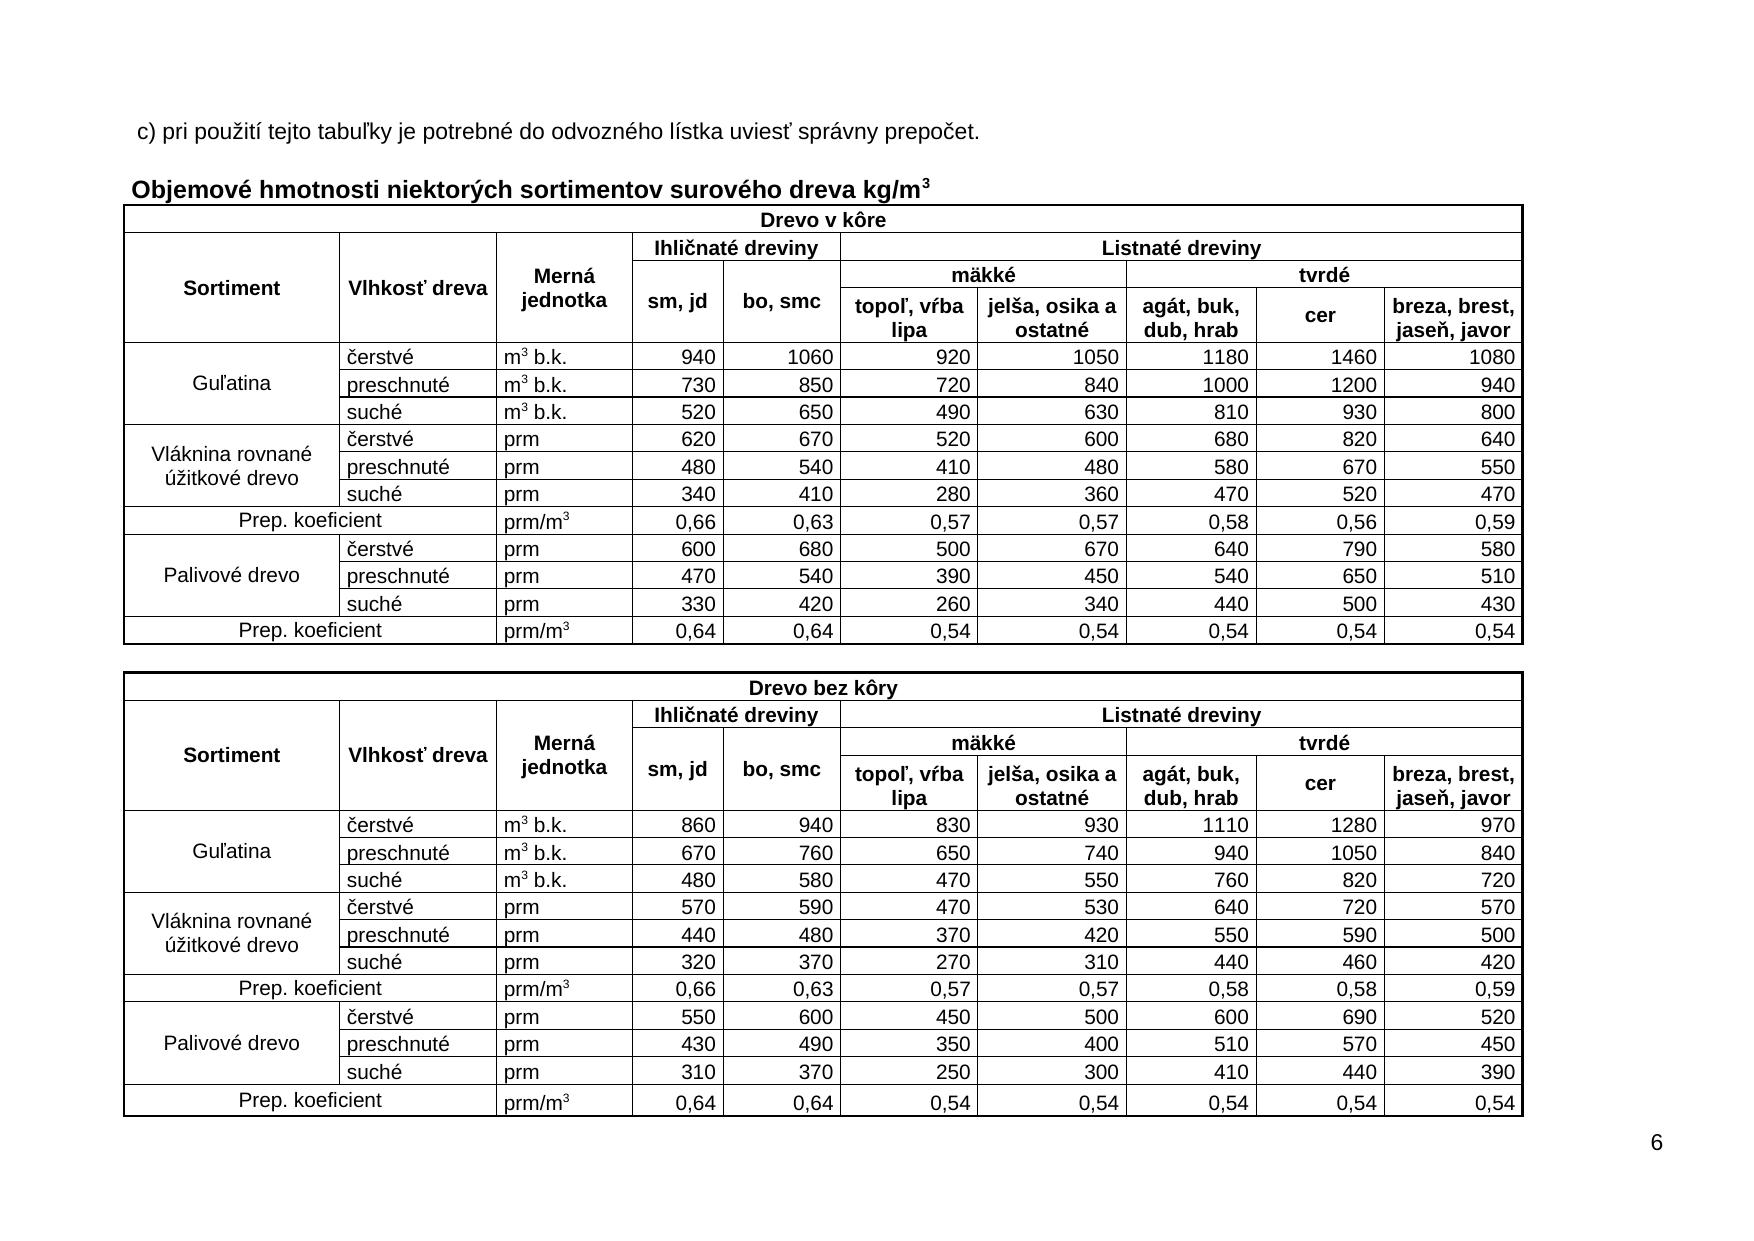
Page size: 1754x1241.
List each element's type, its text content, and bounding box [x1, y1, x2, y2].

table_cell prm [497, 535, 632, 561]
table_cell prm [497, 948, 632, 974]
table_cell preschnuté [340, 452, 496, 479]
table_cell jelša, osika a ostatné [978, 288, 1126, 342]
table_cell 360 [978, 480, 1126, 506]
table_cell agát, buk, dub, hrab [1127, 288, 1256, 342]
table_cell 0,59 [1385, 507, 1521, 533]
table_cell 270 [841, 948, 977, 974]
table_cell 440 [1257, 1057, 1384, 1083]
table_cell 680 [724, 535, 840, 561]
table_cell čerstvé [340, 1002, 496, 1029]
table_cell Vlhkosť dreva [340, 233, 496, 342]
table_cell topoľ, vŕba lipa [841, 288, 977, 342]
table_cell 840 [1385, 838, 1521, 864]
table_cell m3 b.k. [497, 838, 632, 864]
table_cell Palivové drevo [125, 1002, 339, 1083]
table_cell [841, 645, 978, 671]
table_cell 1200 [1257, 370, 1384, 396]
table_cell prm/m3 [497, 617, 632, 643]
table_cell suché [340, 398, 496, 424]
table_cell 640 [1385, 425, 1521, 451]
table_cell suché [340, 1057, 496, 1083]
table_cell 940 [1385, 370, 1521, 396]
table_cell 480 [978, 452, 1126, 479]
table_cell čerstvé [340, 343, 496, 369]
table_cell 930 [1257, 398, 1384, 424]
table_cell 1080 [1385, 343, 1521, 369]
table_cell 640 [1127, 893, 1256, 919]
table_cell 920 [841, 343, 977, 369]
table_cell 470 [633, 562, 723, 588]
table_cell 690 [1257, 1002, 1384, 1029]
table_cell 760 [724, 838, 840, 864]
table_cell 0,64 [724, 1085, 840, 1115]
table_cell breza, brest, jaseň, javor [1385, 756, 1521, 809]
table_cell 590 [1257, 920, 1384, 946]
table_cell 0,63 [724, 975, 840, 1001]
table_cell 310 [633, 1057, 723, 1083]
table_cell 0,63 [724, 507, 840, 533]
table_cell 520 [633, 398, 723, 424]
table_cell prm [497, 589, 632, 616]
table_header Objemové hmotnosti niektorých sortimentov surového dreva kg/m3 [124, 145, 1538, 204]
table_cell 260 [841, 589, 977, 616]
table_cell Ihličnaté dreviny [633, 233, 840, 259]
table_cell mäkké [841, 728, 1126, 755]
table_cell 330 [633, 589, 723, 616]
table_cell 550 [1385, 452, 1521, 479]
table_cell Merná jednotka [497, 701, 632, 809]
table_cell preschnuté [340, 838, 496, 864]
table_cell 420 [978, 920, 1126, 946]
table_cell 670 [978, 535, 1126, 561]
table_cell [632, 645, 723, 671]
table_cell 370 [841, 920, 977, 946]
table_cell [496, 645, 632, 671]
table_cell prm [497, 1030, 632, 1056]
table_cell [978, 645, 1126, 671]
table_cell 570 [633, 893, 723, 919]
table_cell Prep. koeficient [125, 507, 496, 533]
table_cell 420 [724, 589, 840, 616]
table_cell 450 [978, 562, 1126, 588]
table_cell 680 [1127, 425, 1256, 451]
table_cell 1060 [724, 343, 840, 369]
table_cell 650 [1257, 562, 1384, 588]
table_cell 0,57 [978, 507, 1126, 533]
table_cell prm [497, 1057, 632, 1083]
table_cell preschnuté [340, 562, 496, 588]
table_cell 650 [724, 398, 840, 424]
table_cell 640 [1127, 535, 1256, 561]
table_cell 800 [1385, 398, 1521, 424]
table_cell 370 [724, 948, 840, 974]
table_cell Listnaté dreviny [841, 233, 1521, 259]
table_cell m3 b.k. [497, 343, 632, 369]
table_cell 410 [841, 452, 977, 479]
table_cell 340 [633, 480, 723, 506]
table_cell bo, smc [724, 261, 840, 342]
table_cell Vlhkosť dreva [340, 701, 496, 809]
table_cell prm/m3 [497, 507, 632, 533]
table_cell 520 [1257, 480, 1384, 506]
table_cell 0,58 [1257, 975, 1384, 1001]
table_cell 540 [1127, 562, 1256, 588]
table_cell cer [1257, 288, 1384, 342]
table_cell 600 [978, 425, 1126, 451]
table_cell breza, brest, jaseň, javor [1385, 288, 1521, 342]
table_cell 570 [1257, 1030, 1384, 1056]
table_cell 860 [633, 811, 723, 837]
table_cell 0,54 [978, 617, 1126, 643]
table_cell prm [497, 425, 632, 451]
table_cell 450 [841, 1002, 977, 1029]
table_cell 940 [724, 811, 840, 837]
table_cell 1050 [978, 343, 1126, 369]
table_cell 1050 [1257, 838, 1384, 864]
table_cell bo, smc [724, 728, 840, 809]
table_cell 440 [633, 920, 723, 946]
table_cell 600 [724, 1002, 840, 1029]
table_cell 470 [1385, 480, 1521, 506]
table_cell prm [497, 562, 632, 588]
table_cell 540 [724, 452, 840, 479]
table_cell 0,54 [841, 1085, 977, 1115]
table_cell 430 [1385, 589, 1521, 616]
table_cell 430 [633, 1030, 723, 1056]
table_cell 0,64 [633, 1085, 723, 1115]
table_cell 500 [841, 535, 977, 561]
table_cell 550 [978, 865, 1126, 892]
table_cell 850 [724, 370, 840, 396]
table_cell tvrdé [1127, 261, 1521, 287]
table_cell 490 [724, 1030, 840, 1056]
table_cell Prep. koeficient [125, 975, 496, 1001]
table_cell Sortiment [125, 233, 339, 342]
table_cell [1384, 645, 1522, 671]
table_cell 0,54 [1127, 1085, 1256, 1115]
table_cell 650 [841, 838, 977, 864]
table_cell 600 [1127, 1002, 1256, 1029]
table_cell 440 [1127, 948, 1256, 974]
table_cell 810 [1127, 398, 1256, 424]
table_cell 0,66 [633, 975, 723, 1001]
table_cell 820 [1257, 425, 1384, 451]
table_cell preschnuté [340, 370, 496, 396]
table_cell m3 b.k. [497, 865, 632, 892]
table_cell 460 [1257, 948, 1384, 974]
table_cell 340 [978, 589, 1126, 616]
table_cell Prep. koeficient [125, 617, 496, 643]
table_cell tvrdé [1127, 728, 1521, 755]
table_cell agát, buk, dub, hrab [1127, 756, 1256, 809]
table_cell 530 [978, 893, 1126, 919]
table_cell čerstvé [340, 425, 496, 451]
table_cell 580 [724, 865, 840, 892]
table_cell 820 [1257, 865, 1384, 892]
table_cell 390 [1385, 1057, 1521, 1083]
table_cell sm, jd [633, 261, 723, 342]
table_cell 790 [1257, 535, 1384, 561]
table_cell m3 b.k. [497, 398, 632, 424]
table_cell sm, jd [633, 728, 723, 809]
table_cell 390 [841, 562, 977, 588]
table_cell 510 [1385, 562, 1521, 588]
table_cell 550 [1127, 920, 1256, 946]
table_cell 450 [1385, 1030, 1521, 1056]
table_cell 0,54 [841, 617, 977, 643]
table_cell 480 [633, 452, 723, 479]
table_cell mäkké [841, 261, 1126, 287]
table_cell 940 [633, 343, 723, 369]
table_cell 0,54 [1257, 617, 1384, 643]
table_cell [1126, 645, 1256, 671]
table_cell 730 [633, 370, 723, 396]
table_cell Guľatina [125, 343, 339, 424]
table_cell čerstvé [340, 811, 496, 837]
table_cell jelša, osika a ostatné [978, 756, 1126, 809]
table_cell 510 [1127, 1030, 1256, 1056]
table_cell 500 [1385, 920, 1521, 946]
table_cell 0,58 [1127, 507, 1256, 533]
table_cell 400 [978, 1030, 1126, 1056]
table_cell 500 [1257, 589, 1384, 616]
table_cell 310 [978, 948, 1126, 974]
table_cell 0,54 [1257, 1085, 1384, 1115]
table_cell 600 [633, 535, 723, 561]
text c) pri použití tejto tabuľky je potrebné do odvozného lístka uviesť správny prepočet. [137, 118, 1663, 144]
table_cell suché [340, 589, 496, 616]
table_cell 420 [1385, 948, 1521, 974]
table_cell 410 [724, 480, 840, 506]
table_cell 350 [841, 1030, 977, 1056]
table_cell 580 [1127, 452, 1256, 479]
table_cell 0,54 [978, 1085, 1126, 1115]
table_cell 280 [841, 480, 977, 506]
table_cell 580 [1385, 535, 1521, 561]
table_cell 300 [978, 1057, 1126, 1083]
table_cell prm/m3 [497, 1085, 632, 1115]
table_cell 0,57 [841, 507, 977, 533]
table_cell 0,54 [1385, 1085, 1521, 1115]
table_cell 250 [841, 1057, 977, 1083]
table_cell preschnuté [340, 920, 496, 946]
table_cell suché [340, 480, 496, 506]
table_cell 0,66 [633, 507, 723, 533]
table_cell 0,59 [1385, 975, 1521, 1001]
table_cell Guľatina [125, 811, 339, 892]
table_cell 470 [841, 865, 977, 892]
table_cell 940 [1127, 838, 1256, 864]
table_cell 670 [724, 425, 840, 451]
table_cell 590 [724, 893, 840, 919]
table_cell 520 [1385, 1002, 1521, 1029]
table_cell 1110 [1127, 811, 1256, 837]
table_cell čerstvé [340, 535, 496, 561]
table_cell 740 [978, 838, 1126, 864]
table_cell 720 [841, 370, 977, 396]
table_cell 520 [841, 425, 977, 451]
table_cell 0,54 [1127, 617, 1256, 643]
table_cell 480 [633, 865, 723, 892]
table_cell 540 [724, 562, 840, 588]
table_cell 0,54 [1385, 617, 1521, 643]
table_cell cer [1257, 756, 1384, 809]
table_cell 1280 [1257, 811, 1384, 837]
table_cell [124, 645, 339, 671]
table_cell 0,56 [1257, 507, 1384, 533]
table_cell 1000 [1127, 370, 1256, 396]
table_cell 1180 [1127, 343, 1256, 369]
table_cell prm [497, 452, 632, 479]
table_cell suché [340, 948, 496, 974]
table_cell 410 [1127, 1057, 1256, 1083]
table_cell Vláknina rovnané úžitkové drevo [125, 425, 339, 506]
table_cell 0,57 [841, 975, 977, 1001]
table_cell Merná jednotka [497, 233, 632, 342]
table_cell 440 [1127, 589, 1256, 616]
table_cell [723, 645, 841, 671]
table_cell prm [497, 1002, 632, 1029]
table_cell Prep. koeficient [125, 1085, 496, 1115]
table_cell Palivové drevo [125, 535, 339, 616]
table_cell 470 [841, 893, 977, 919]
table_cell 370 [724, 1057, 840, 1083]
table_cell 550 [633, 1002, 723, 1029]
table_cell 670 [1257, 452, 1384, 479]
table_cell čerstvé [340, 893, 496, 919]
table_cell 0,64 [724, 617, 840, 643]
table_cell 760 [1127, 865, 1256, 892]
table_cell 1460 [1257, 343, 1384, 369]
table_cell m3 b.k. [497, 370, 632, 396]
table_cell prm/m3 [497, 975, 632, 1001]
table_cell 630 [978, 398, 1126, 424]
table_cell 830 [841, 811, 977, 837]
table_cell suché [340, 865, 496, 892]
table_cell prm [497, 480, 632, 506]
table_cell prm [497, 893, 632, 919]
table_cell m3 b.k. [497, 811, 632, 837]
table_cell 720 [1385, 865, 1521, 892]
table_cell [1256, 645, 1384, 671]
table_cell 720 [1257, 893, 1384, 919]
table_cell [339, 645, 496, 671]
table_cell preschnuté [340, 1030, 496, 1056]
table_cell Drevo bez kôry [125, 674, 1521, 700]
table_cell 570 [1385, 893, 1521, 919]
table_cell 0,64 [633, 617, 723, 643]
table_cell 670 [633, 838, 723, 864]
table_cell Ihličnaté dreviny [633, 701, 840, 727]
table_cell Vláknina rovnané úžitkové drevo [125, 893, 339, 974]
table_cell Listnaté dreviny [841, 701, 1521, 727]
table_cell topoľ, vŕba lipa [841, 756, 977, 809]
table_cell 0,57 [978, 975, 1126, 1001]
table_cell prm [497, 920, 632, 946]
table_cell 320 [633, 948, 723, 974]
table_cell 490 [841, 398, 977, 424]
table_cell 480 [724, 920, 840, 946]
table_cell 970 [1385, 811, 1521, 837]
table_cell 840 [978, 370, 1126, 396]
table_cell Drevo v kôre [125, 206, 1521, 232]
table_cell 470 [1127, 480, 1256, 506]
table_cell 930 [978, 811, 1126, 837]
table_cell 620 [633, 425, 723, 451]
table_cell 0,58 [1127, 975, 1256, 1001]
table_cell 500 [978, 1002, 1126, 1029]
table_cell Sortiment [125, 701, 339, 809]
